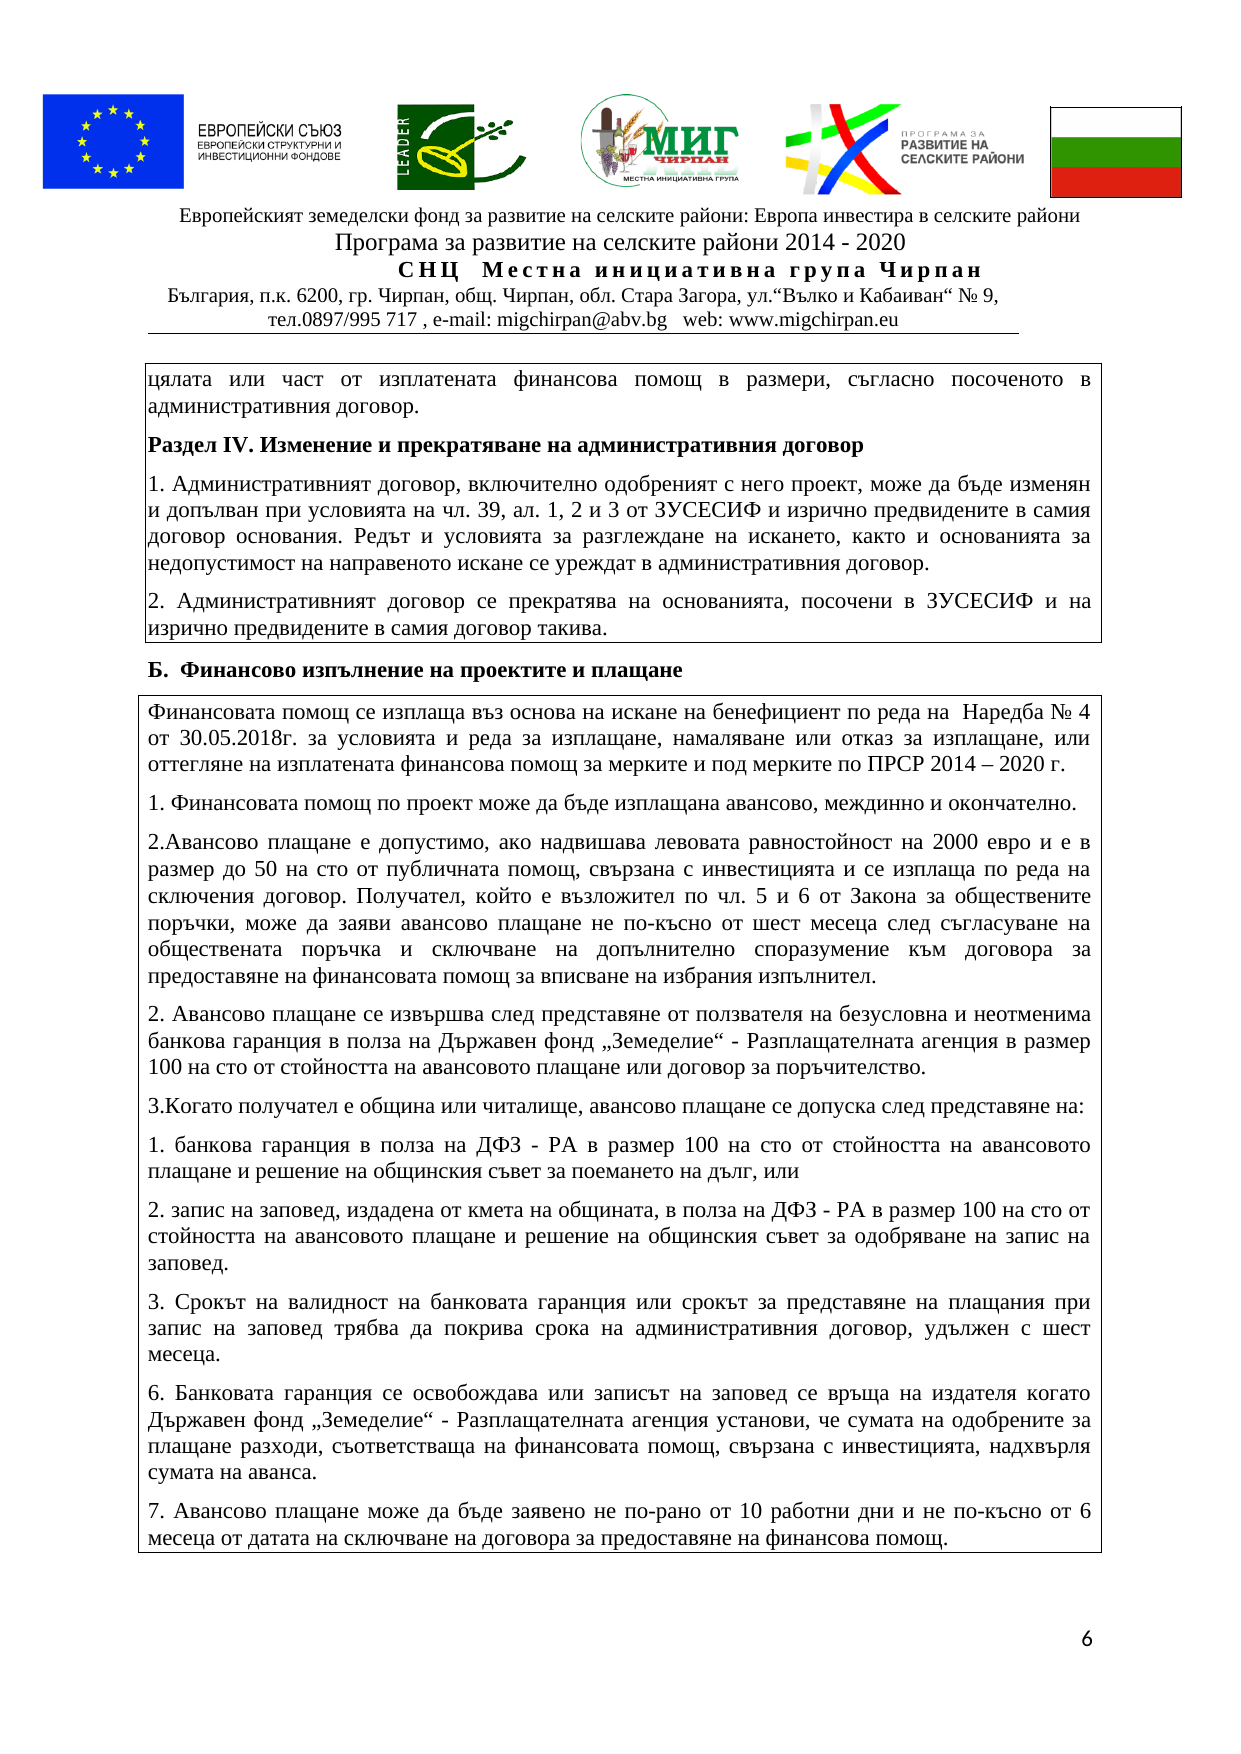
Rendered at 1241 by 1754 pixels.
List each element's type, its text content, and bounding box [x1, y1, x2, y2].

text 3. Срокът на валидност на банковата гаранция или срокът за представяне на плащания при запис на заповед трябва да покрива срока на административния договор, удължен с шест месеца. [139, 1284, 1101, 1367]
text 2. Административният договор се прекратява на основанията, посочени в ЗУСЕСИФ и на изрично предвидените в самия договор такива. [146, 584, 1101, 642]
text Раздел IV. Изменение и прекратяване на административния договор [146, 428, 1101, 457]
text 2. Авансово плащане се извършва след представяне от ползвателя на безусловна и неотменима банкова гаранция в полза на Държавен фонд „Земеделие“ - Разплащателната агенция в размер 100 на сто от стойността на авансовото плащане или договор за поръчителство. [139, 997, 1101, 1079]
text 3.Когато получател е община или читалище, авансово плащане се допуска след представяне на: [139, 1089, 1101, 1118]
text 2.Авансово плащане е допустимо, ако надвишава левовата равностойност на 2000 евро и е в размер до 50 на сто от публичната помощ, свързана с инвестицията и се изплаща по реда на сключения договор. Получател, който е възложител по чл. 5 и 6 от Закона за обществените поръчки, може да заяви авансово плащане не по-късно от шест месеца след съгласуване на обществената поръчка и сключване на допълнително споразумение към договора за предоставяне на финансовата помощ за вписване на избрания изпълнител. [139, 825, 1101, 988]
text 2. запис на заповед, издадена от кмета на общината, в полза на ДФЗ - РА в размер 100 на сто от стойността на авансовото плащане и решение на общинския съвет за одобряване на запис на заповед. [139, 1193, 1101, 1275]
picture [397, 104, 530, 190]
text 6. Банковата гаранция се освобождава или записът на заповед се връща на издателя когато Държавен фонд „Земеделие“ - Разплащателната агенция установи, че сумата на одобрените за плащане разходи, съответстваща на финансовата помощ, свързана с инвестицията, надхвърля сумата на аванса. [139, 1376, 1101, 1485]
text 1. Административният договор, включително одобреният с него проект, може да бъде изменян и допълван при условията на чл. 39, ал. 1, 2 и 3 от ЗУСЕСИФ и изрично предвидените в самия договор основания. Редът и условията за разглеждане на искането, както и основанията за недопустимост на направеното искане се уреждат в административния договор. [146, 466, 1101, 575]
picture [771, 96, 1034, 201]
text Б. Финансово изпълнение на проектите и плащане [148, 656, 1093, 682]
text 1. банкова гаранция в полза на ДФЗ - РА в размер 100 на сто от стойността на авансовото плащане и решение на общинския съвет за поемането на дълг, или [139, 1128, 1101, 1184]
picture [580, 94, 739, 187]
picture [29, 79, 375, 199]
text Финансовата помощ се изплаща въз основа на искане на бенефициент по реда на Наредба № 4 от 30.05.2018г. за условията и реда за изплащане, намаляване или отказ за изплащане, или оттегляне на изплатената финансова помощ за мерките и под мерките по ПРСР 2014 – 2020 г. [139, 696, 1101, 777]
text 1. Финансовата помощ по проект може да бъде изплащана авансово, междинно и окончателно. [139, 786, 1101, 816]
text 7. Авансово плащане може да бъде заявено не по-рано от 10 работни дни и не по-късно от 6 месеца от датата на сключване на договора за предоставяне на финансова помощ. [139, 1494, 1101, 1552]
